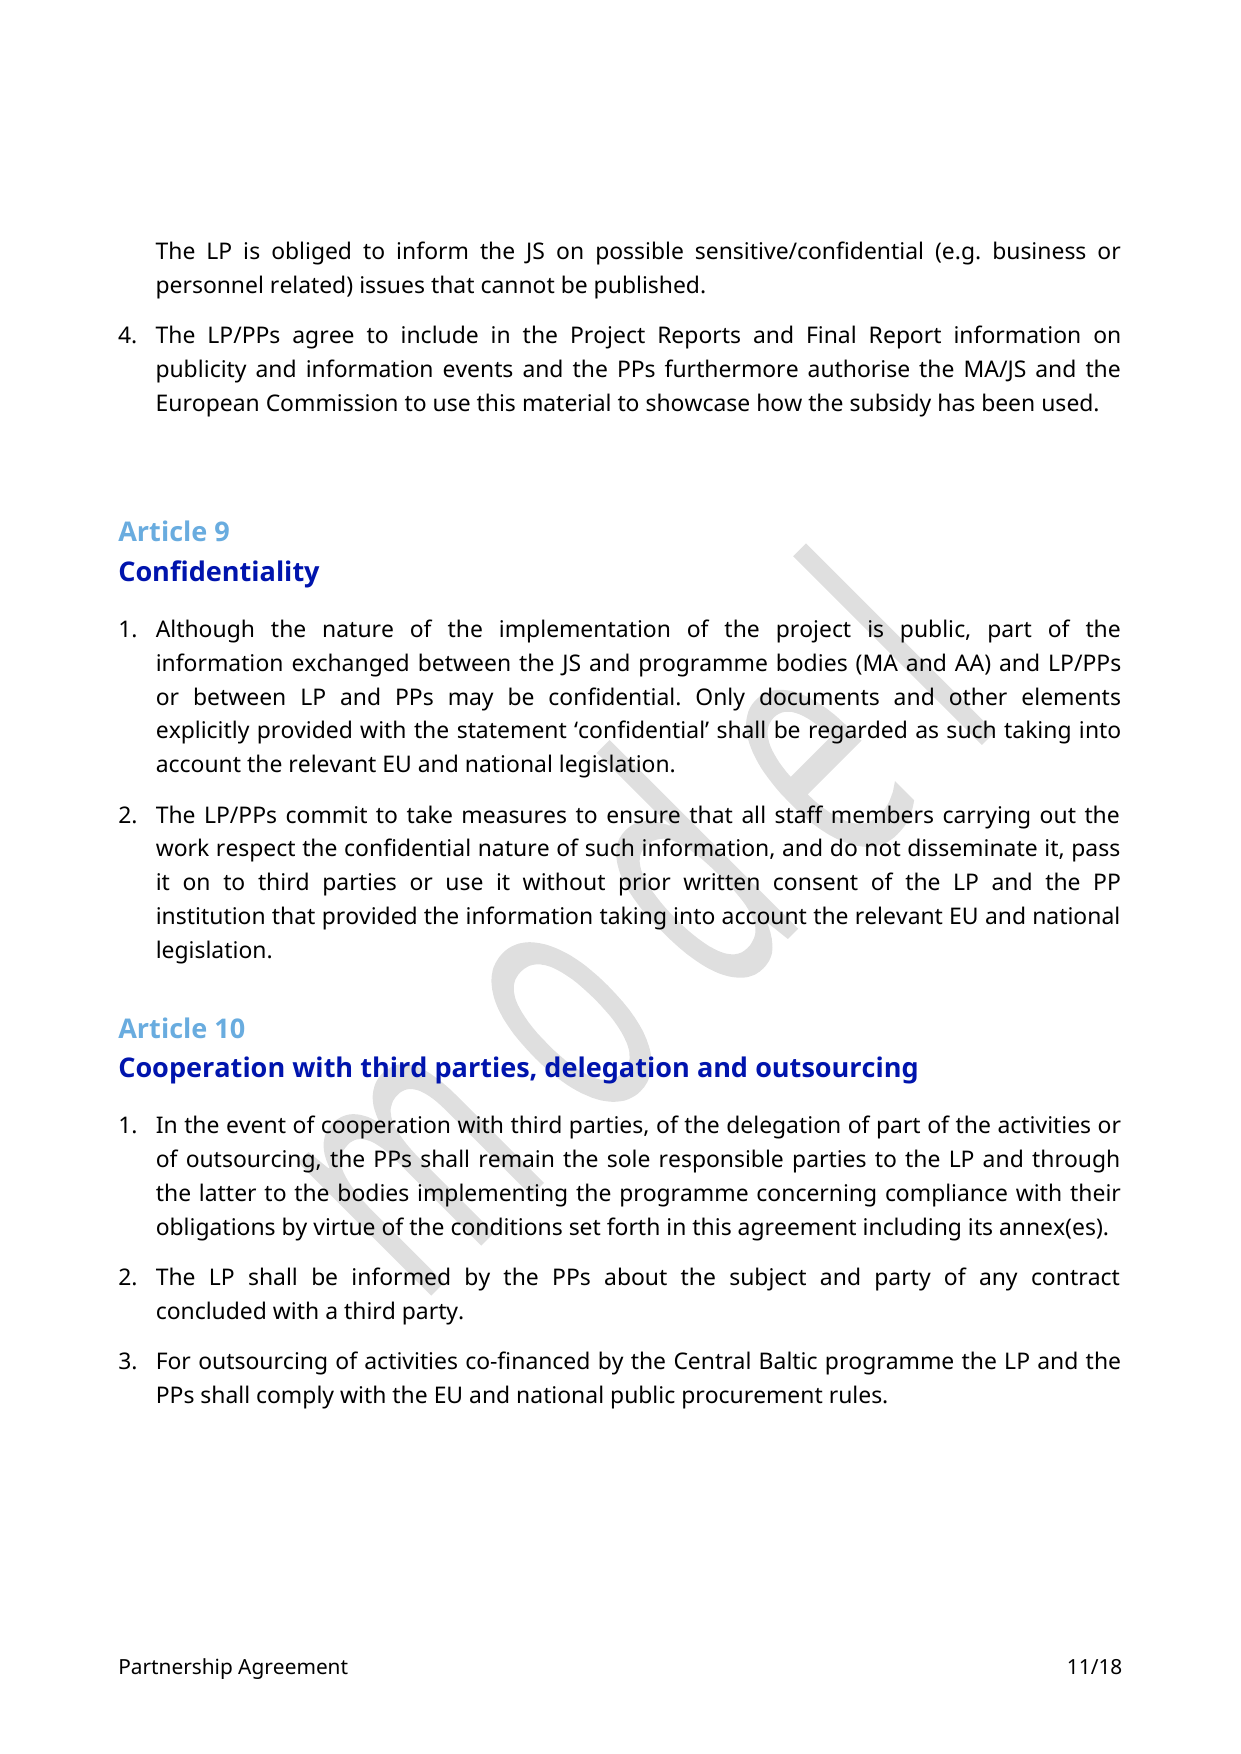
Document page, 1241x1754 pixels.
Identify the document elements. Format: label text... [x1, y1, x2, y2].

subtitle Article 9 Confidentiality [118, 513, 1122, 589]
subtitle Article 10 Cooperation with third parties, delegation and outsourcing [118, 1009, 1122, 1086]
list In the event of cooperation with third parties, of the delegation of part of the activities or of outsourcing, the PPs shall remain the sole responsible parties to the LP and through the latter to the bodies implementing the programme concerning compliance with their obligations by virtue of the conditions set forth in this agreement including its annex(es). [118, 1109, 1122, 1242]
list The LP shall be informed by the PPs about the subject and party of any contract concluded with a third party. [118, 1261, 1122, 1326]
list The LP/PPs agree to include in the Project Reports and Final Report information on publicity and information events and the PPs furthermore authorise the MA/JS and the European Commission to use this material to showcase how the subsidy has been used. [118, 319, 1122, 418]
list The LP/PPs commit to take measures to ensure that all staff members carrying out the work respect the confidential nature of such information, and do not disseminate it, pass it on to third parties or use it without prior written consent of the LP and the PP institution that provided the information taking into account the relevant EU and national legislation. [118, 799, 1122, 965]
list Although the nature of the implementation of the project is public, part of the information exchanged between the JS and programme bodies (MA and AA) and LP/PPs or between LP and PPs may be confidential. Only documents and other elements explicitly provided with the statement ‘confidential’ shall be regarded as such taking into account the relevant EU and national legislation. [118, 613, 1122, 779]
list For outsourcing of activities co-financed by the Central Baltic programme the LP and the PPs shall comply with the EU and national public procurement rules. [118, 1345, 1122, 1410]
text The LP is obliged to inform the JS on possible sensitive/confidential (e.g. business or personnel related) issues that cannot be published. [155, 235, 1122, 300]
